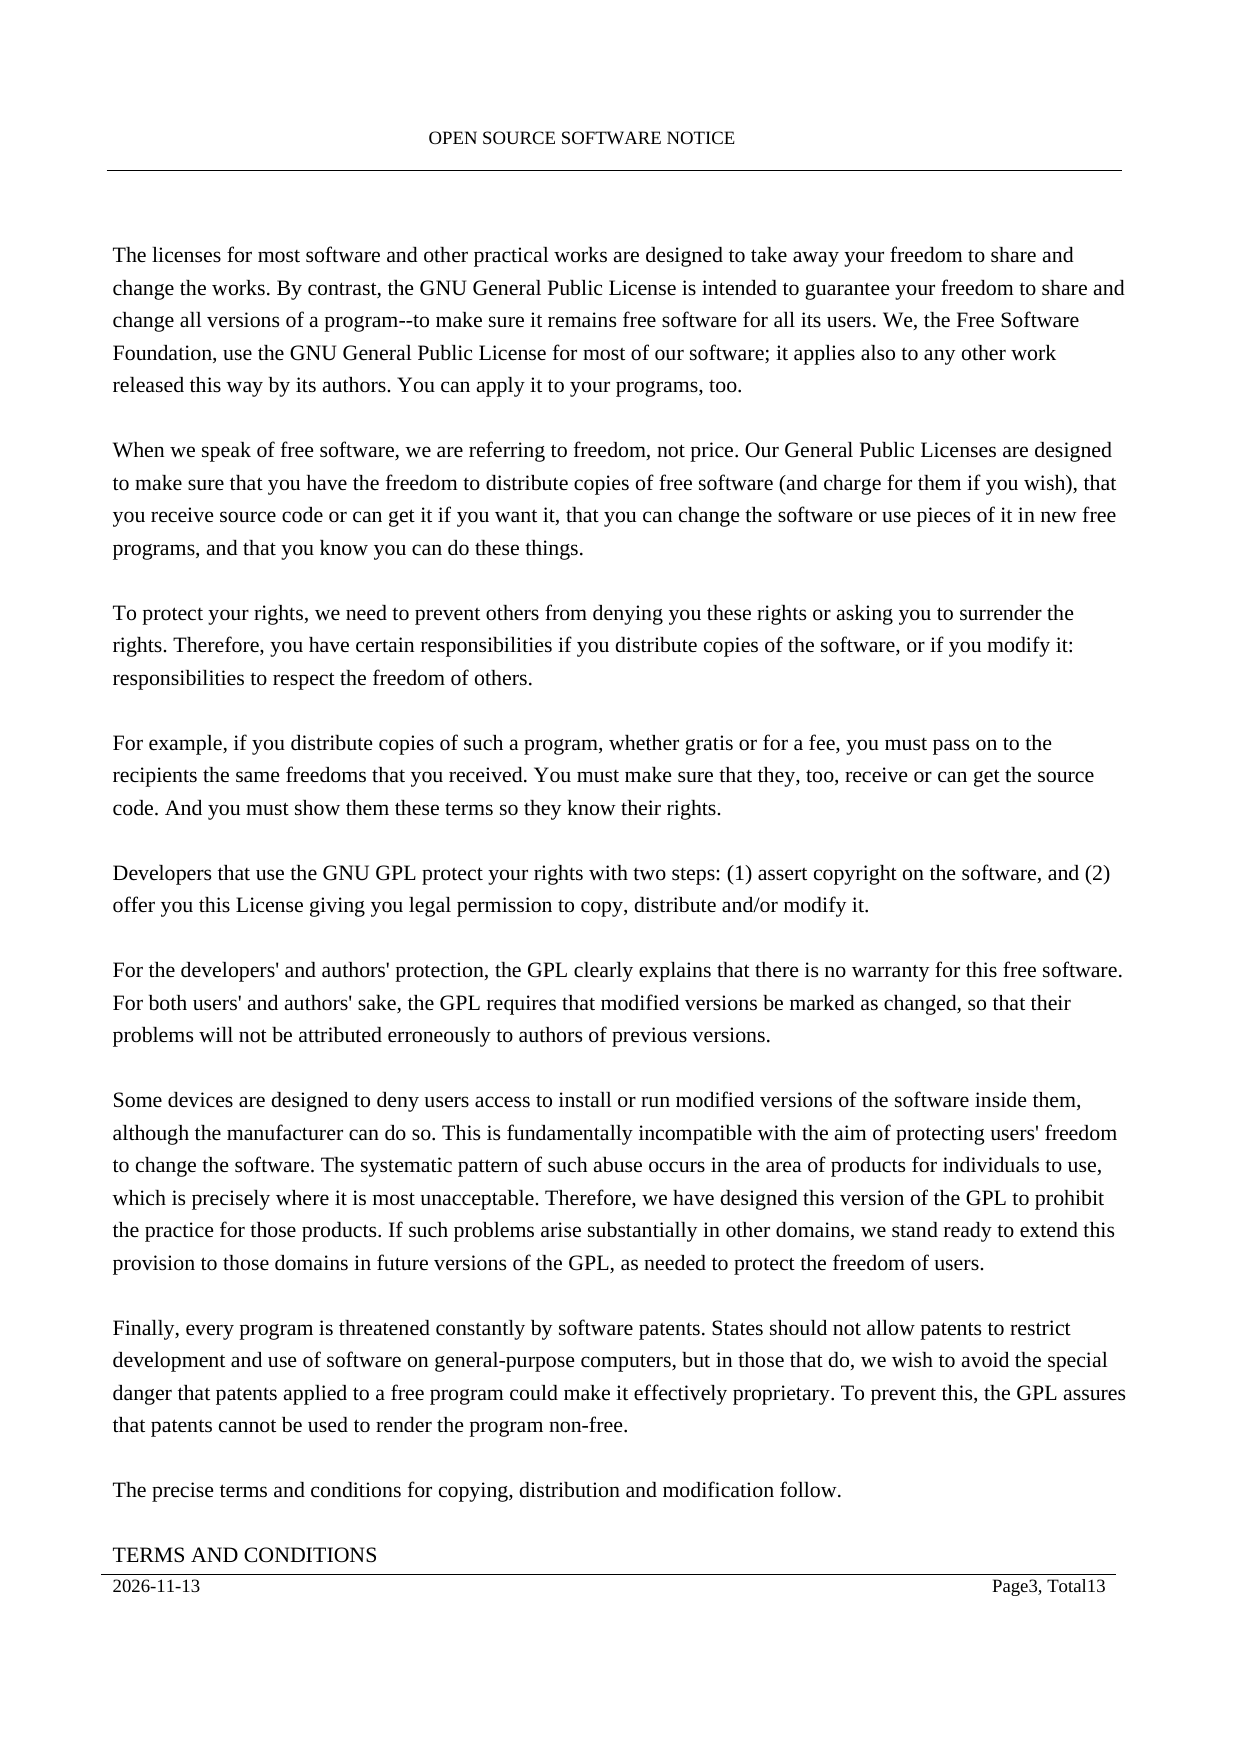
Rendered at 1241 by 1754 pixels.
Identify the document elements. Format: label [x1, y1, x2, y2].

text [112, 206, 1128, 1571]
